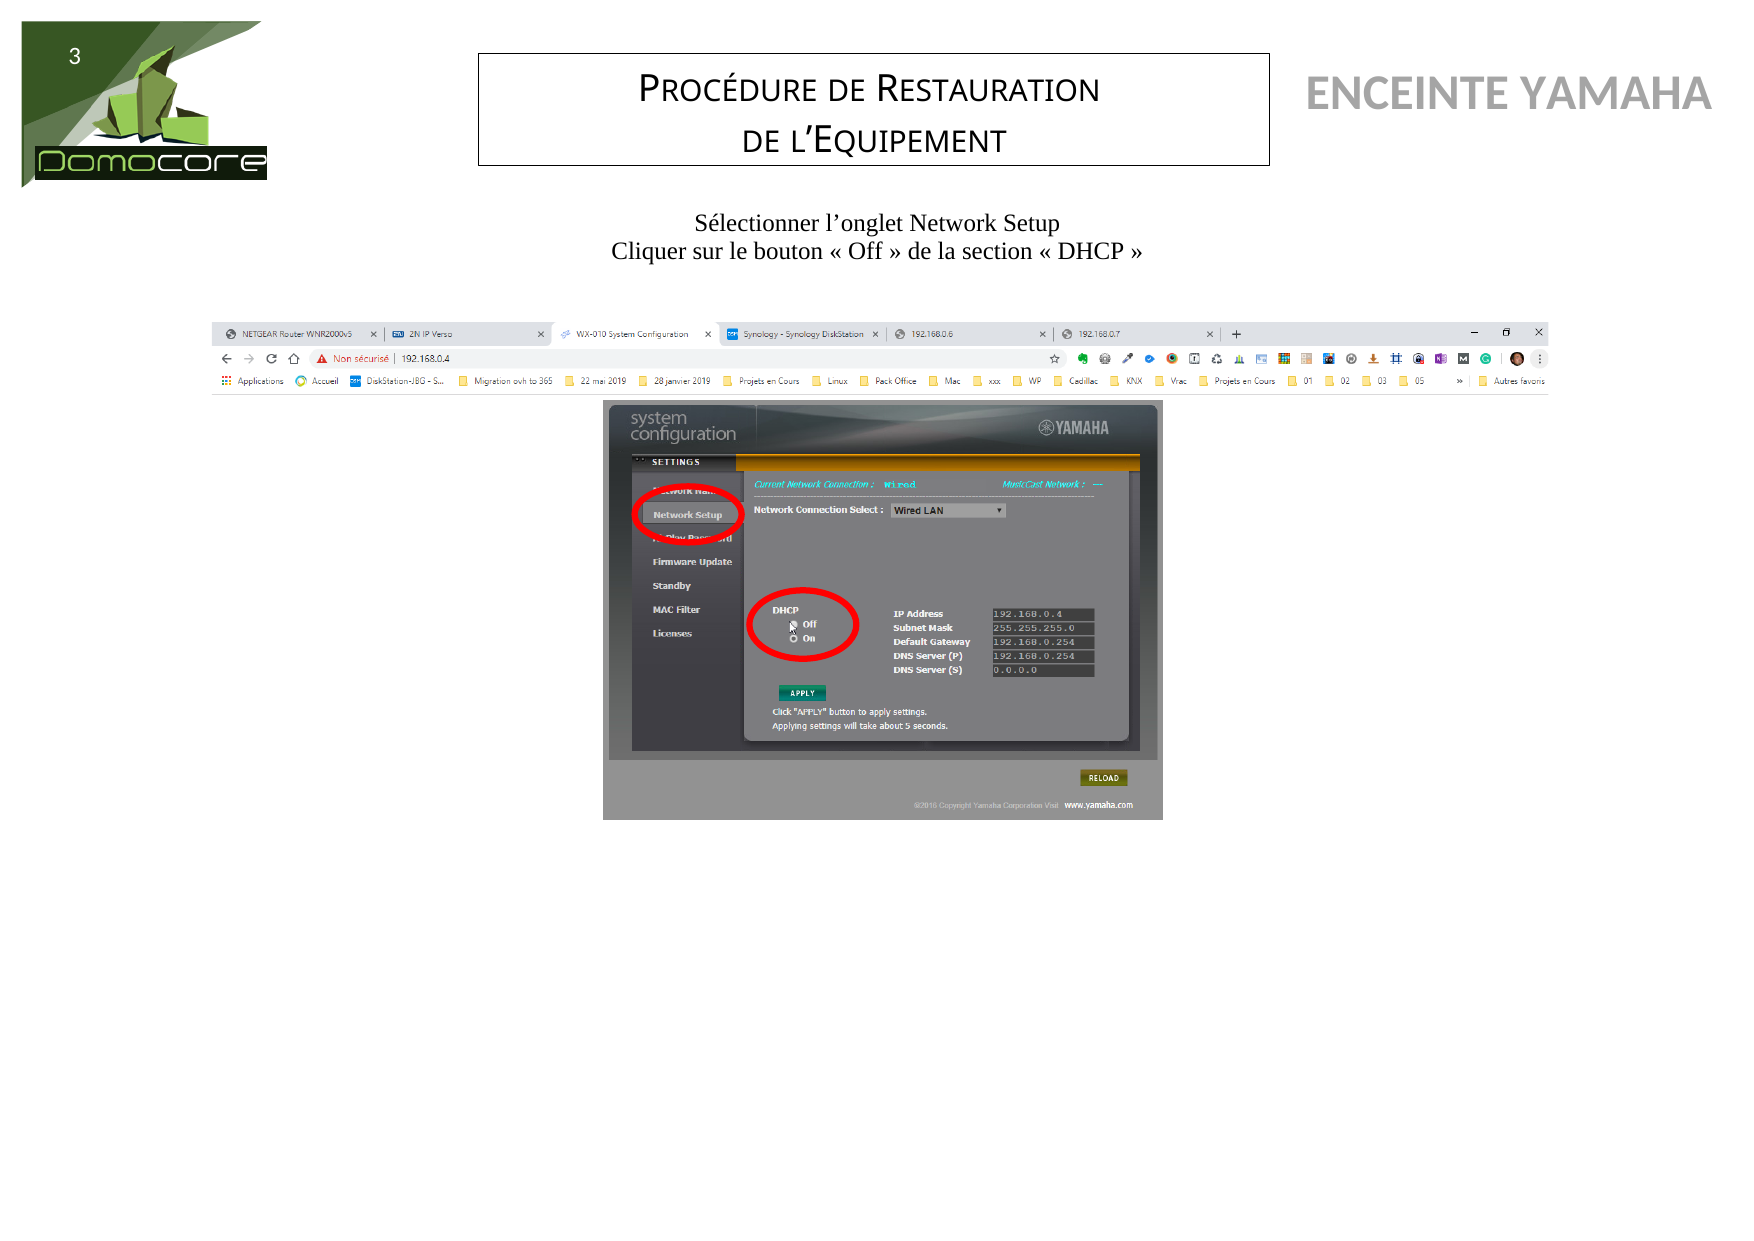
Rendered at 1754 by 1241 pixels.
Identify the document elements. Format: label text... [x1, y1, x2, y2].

text Sélectionner l’onglet Network Setup [75, 208, 1679, 236]
picture [211, 322, 1549, 1134]
picture [24, 22, 267, 191]
text Cliquer sur le bouton « Off » de la section « DHCP » [75, 236, 1679, 265]
